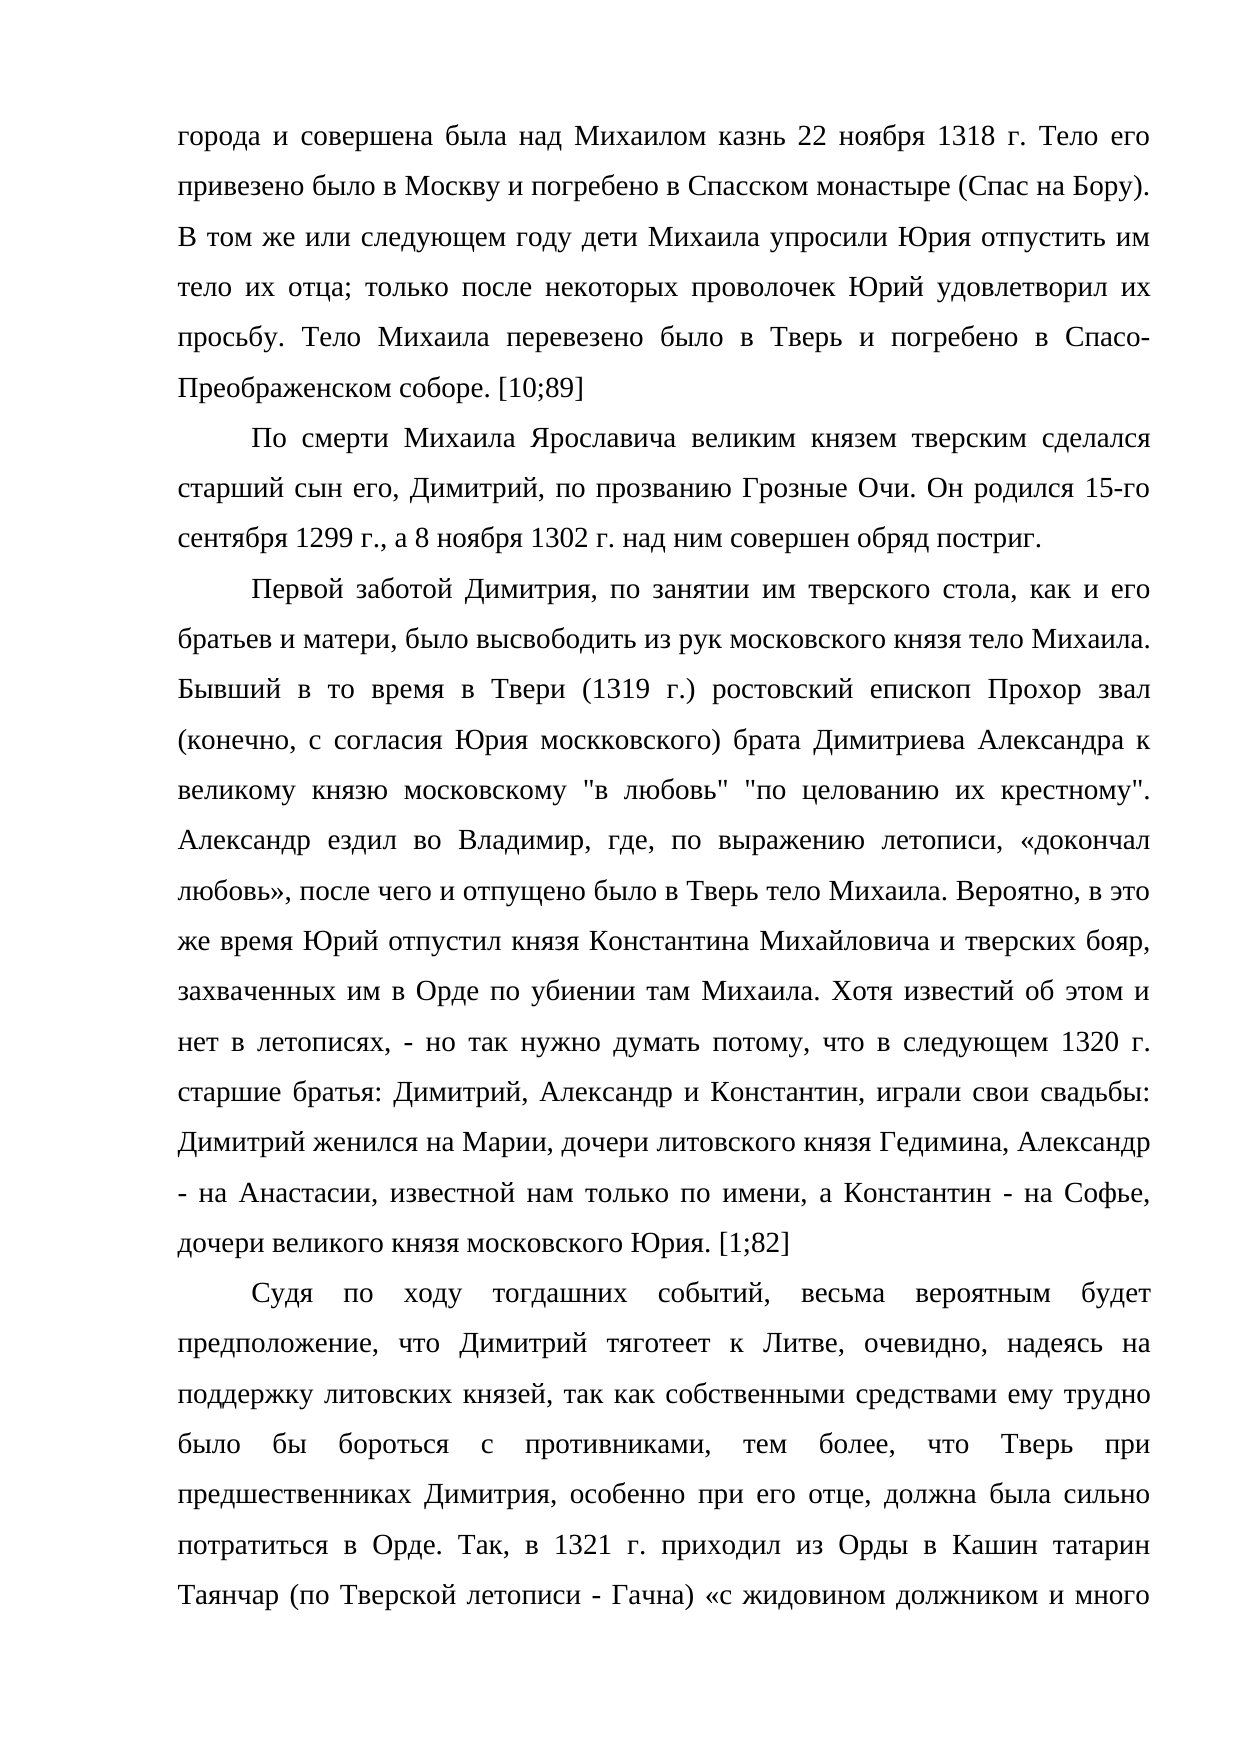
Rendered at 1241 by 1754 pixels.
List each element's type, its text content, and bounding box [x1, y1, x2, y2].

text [177, 118, 1152, 403]
text Первой заботой Димитрия, по занятии им тверского стола, как и его братьев и матери, было высвободить из рук московского князя тело Михаила. Бывший в то время в Твери (.) ростовский епископ Прохор звал (конечно, с согласия Юрия москковского) брата Димитриева Александра к великому князю московскому "в любовь" "по целованию их крестному". Александр ездил во Владимир, где, по выражению летописи, «докончал любовь», после чего и отпущено было в Тверь тело Михаила. Вероятно, в это же время Юрий отпустил князя Константина Михайловича и тверских бояр, захваченных им в Орде по убиении там Михаила. Хотя известий об этом и нет в летописях, - но так нужно думать потому, что в следующем . старшие братья: Димитрий, Александр и Константин, играли свои свадьбы: Димитрий женился на Марии, дочери литовского князя Гедимина, Александр - на Анастасии, известной нам только по имени, а Константин - на Софье, дочери великого князя московского Юрия. [1;82] [177, 571, 1152, 1258]
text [177, 1275, 1152, 1611]
text По смерти Михаила Ярославича великим князем тверским сделался старший сын его, Димитрий, по прозванию Грозные Очи. Он родился 15-го сентября ., а 8 ноября . над ним совершен обряд постриг. [177, 420, 1152, 554]
